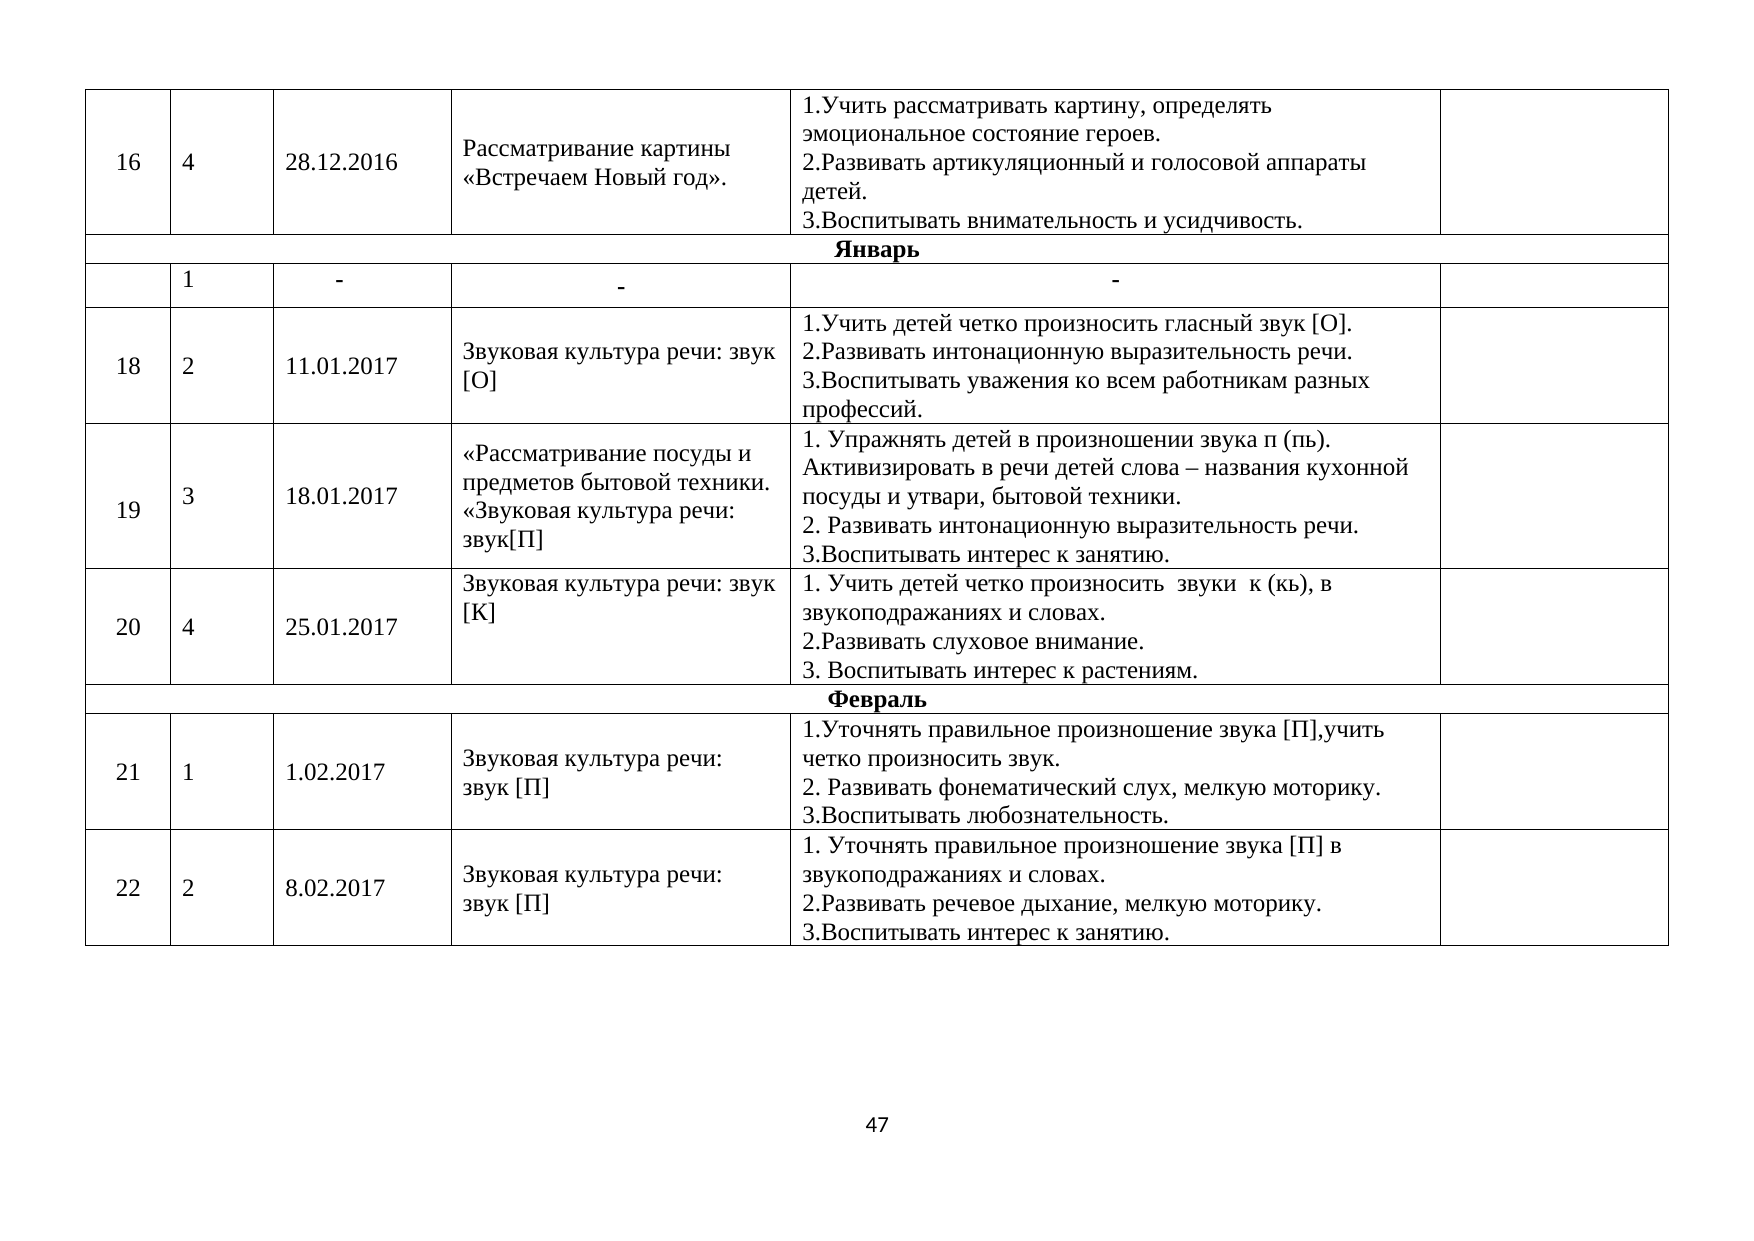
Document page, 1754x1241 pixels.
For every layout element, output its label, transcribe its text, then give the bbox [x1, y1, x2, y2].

table_cell Звуковая культура речи: звук [П] [452, 830, 790, 945]
table_cell 11.01.2017 [274, 308, 451, 423]
table_cell 1.Учить рассматривать картину, определять эмоциональное состояние героев. 2.Развивать артикуляционный и голосовой аппараты детей. 3.Воспитывать внимательность и усидчивость. [791, 90, 1440, 233]
table_cell [1441, 424, 1668, 567]
table_cell 2 [171, 830, 273, 945]
table_cell 1.Уточнять правильное произношение звука [П],учить четко произносить звук. 2. Развивать фонематический слух, мелкую моторику. 3.Воспитывать любознательность. [791, 714, 1440, 829]
table_cell 1 [171, 264, 273, 307]
table_cell 18 [86, 308, 170, 423]
table_cell [1441, 569, 1668, 683]
table_cell 1.02.2017 [274, 714, 451, 829]
table_cell 4 [171, 569, 273, 683]
table_cell 28.12.2016 [274, 90, 451, 233]
table_cell «Рассматривание посуды и предметов бытовой техники. «Звуковая культура речи: звук[П] [452, 424, 790, 567]
table_cell 19 [86, 424, 170, 567]
table_cell Январь [86, 235, 1668, 263]
table_cell Звуковая культура речи: звук [П] [452, 714, 790, 829]
table_cell Февраль [86, 685, 1668, 713]
table_cell 1.Учить детей четко произносить гласный звук [О]. 2.Развивать интонационную выразительность речи. 3.Воспитывать уважения ко всем работникам разных профессий. [791, 308, 1440, 423]
table_cell [1441, 90, 1668, 233]
table_cell [1441, 264, 1668, 307]
table_cell [1441, 830, 1668, 945]
table_cell Звуковая культура речи: звук [О] [452, 308, 790, 423]
table_cell Рассматривание картины «Встречаем Новый год». [452, 90, 790, 233]
table_cell 18.01.2017 [274, 424, 451, 567]
table_cell 20 [86, 569, 170, 683]
table_cell [1441, 308, 1668, 423]
table_cell 22 [86, 830, 170, 945]
table_cell 1. Упражнять детей в произношении звука п (пь). Активизировать в речи детей слова – названия кухонной посуды и утвари, бытовой техники. 2. Развивать интонационную выразительность речи. 3.Воспитывать интерес к занятию. [791, 424, 1440, 567]
table_cell - [274, 264, 451, 307]
table_cell 1. Учить детей четко произносить звуки к (кь), в звукоподражаниях и словах. 2.Развивать слуховое внимание. 3. Воспитывать интерес к растениям. [791, 569, 1440, 683]
table_cell Звуковая культура речи: звук [К] [452, 569, 790, 683]
table_cell 1. Уточнять правильное произношение звука [П] в звукоподражаниях и словах. 2.Развивать речевое дыхание, мелкую моторику. 3.Воспитывать интерес к занятию. [791, 830, 1440, 945]
table_cell 2 [171, 308, 273, 423]
table_cell 1 [171, 714, 273, 829]
table_cell - [452, 264, 790, 307]
table_cell 25.01.2017 [274, 569, 451, 683]
table_cell 4 [171, 90, 273, 233]
table_cell 21 [86, 714, 170, 829]
table_cell 8.02.2017 [274, 830, 451, 945]
table_cell - [791, 264, 1440, 307]
table_cell 3 [171, 424, 273, 567]
table_cell [1441, 714, 1668, 829]
table_cell 16 [86, 90, 170, 233]
table_cell [86, 264, 170, 307]
